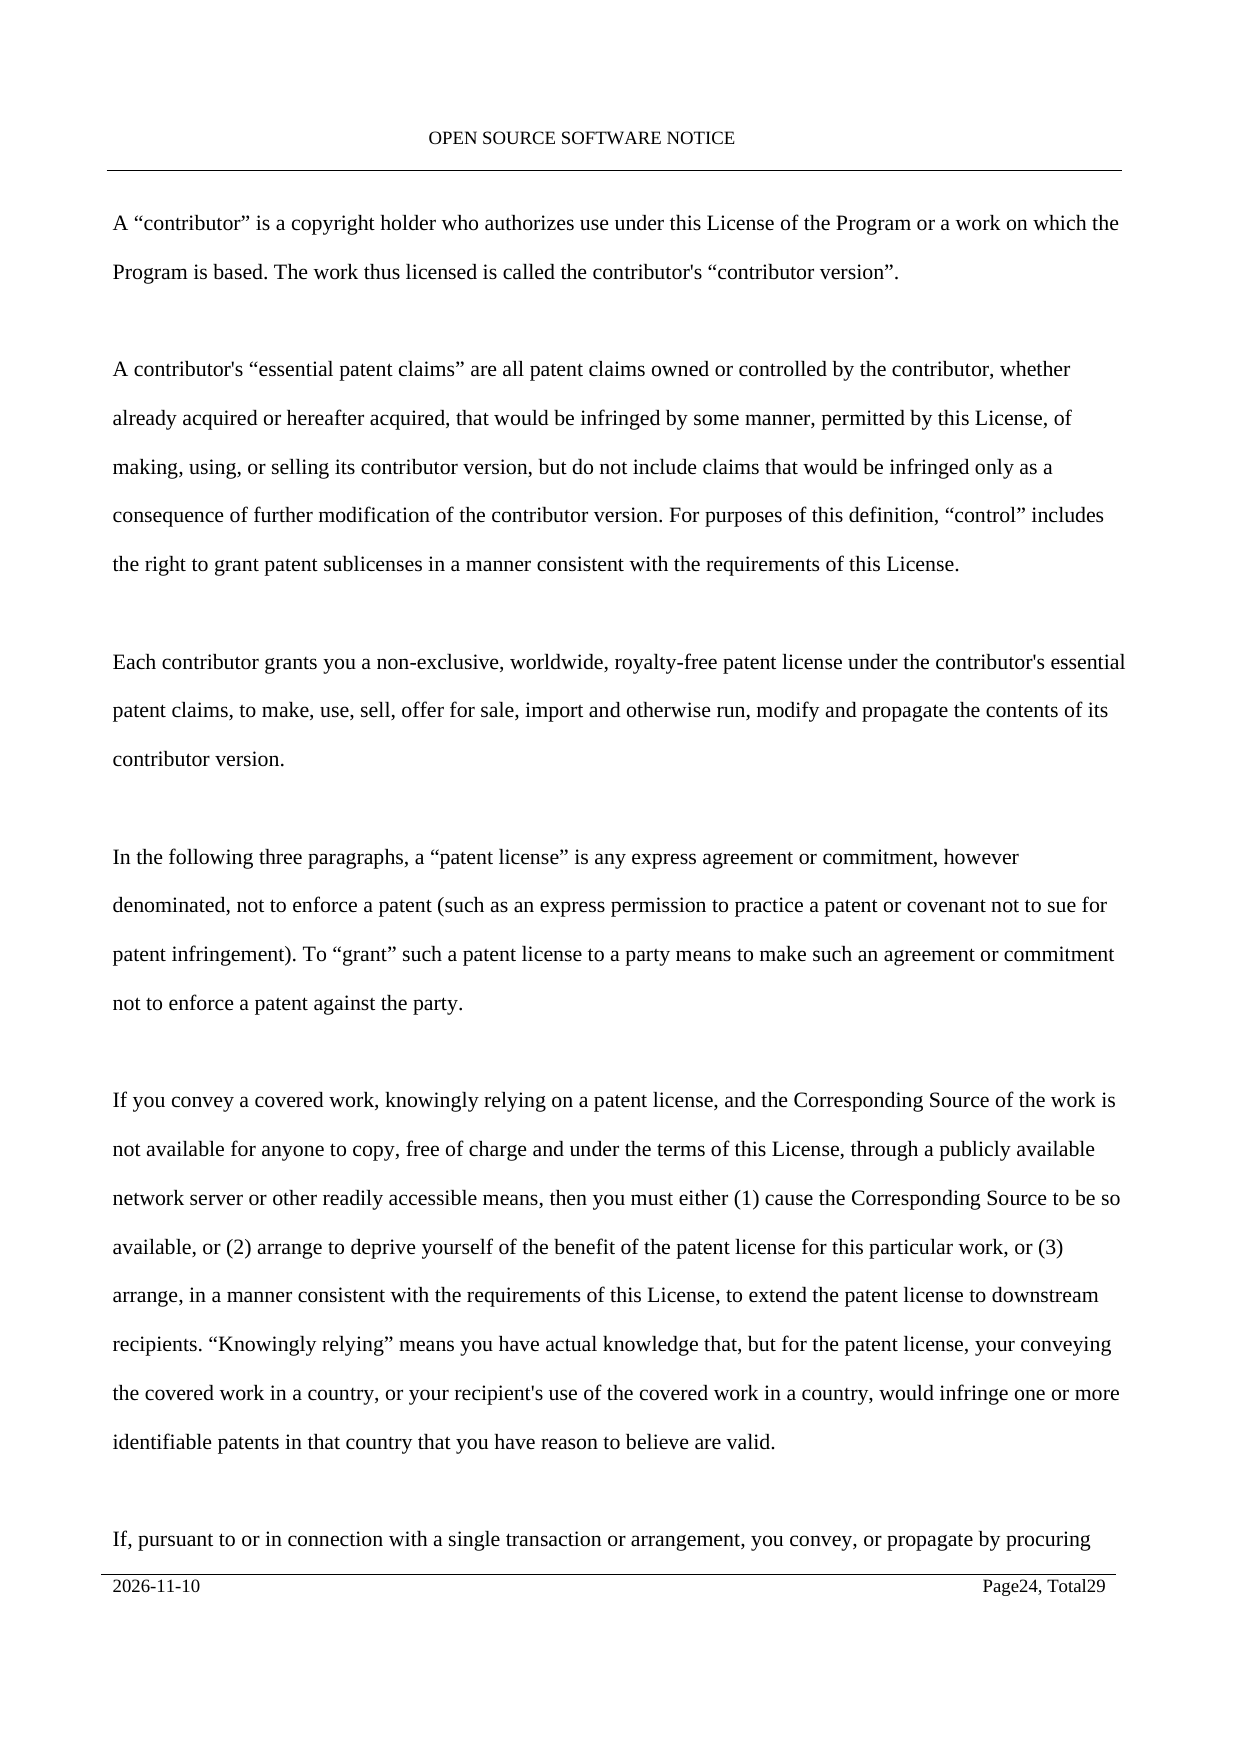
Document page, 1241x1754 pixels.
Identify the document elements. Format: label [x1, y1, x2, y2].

text [112, 206, 1128, 1555]
